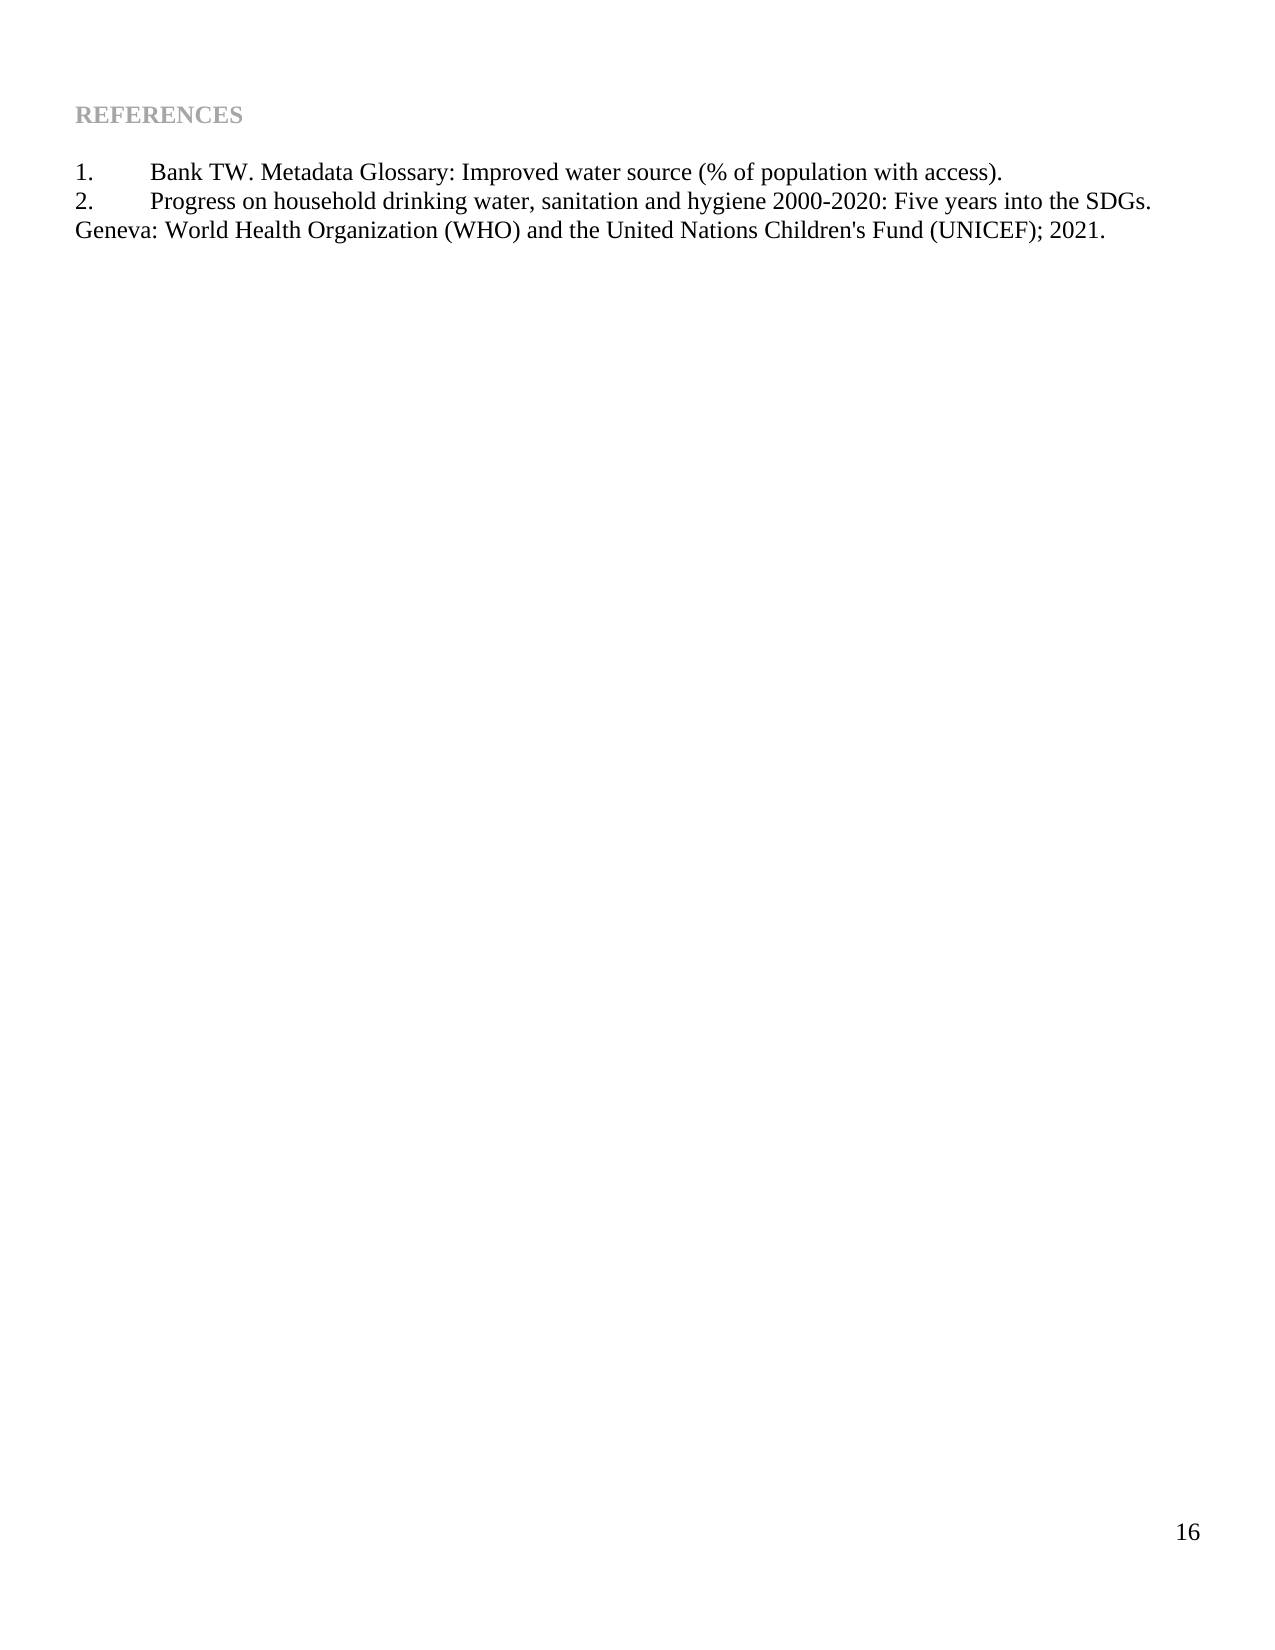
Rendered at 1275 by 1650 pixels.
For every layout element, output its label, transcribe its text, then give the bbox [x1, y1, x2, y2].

subtitle REFERENCES [75, 100, 1200, 129]
text 2. Progress on household drinking water, sanitation and hygiene 2000-2020: Five years into the SDGs. Geneva: World Health Organization (WHO) and the United Nations Children's Fund (UNICEF); 2021. [75, 186, 1200, 244]
text 1. Bank TW. Metadata Glossary: Improved water source (% of population with access). [75, 157, 1200, 186]
